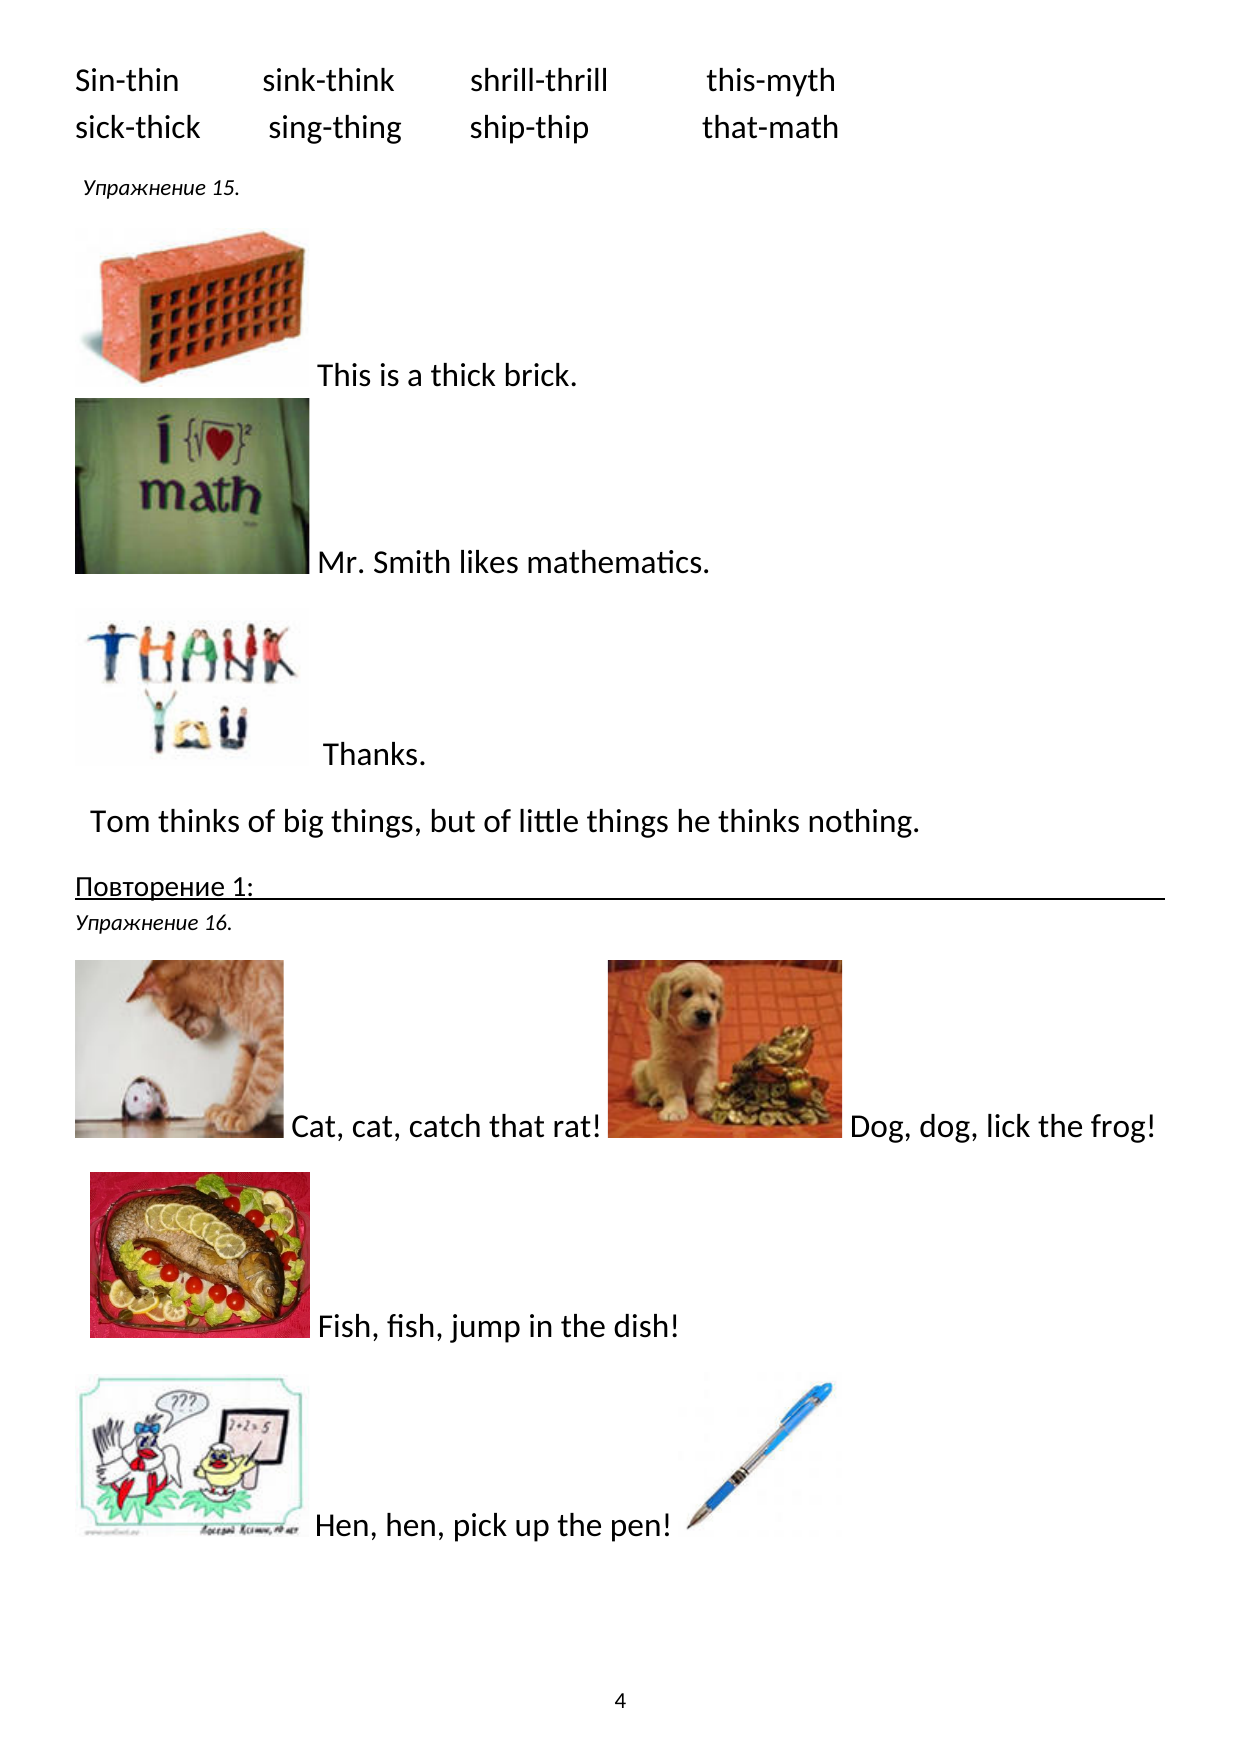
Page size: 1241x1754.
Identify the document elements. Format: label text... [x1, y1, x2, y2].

picture [75, 228, 310, 387]
text Упражнение 15. [75, 173, 1165, 201]
text Tom thinks of big things, but of little things he thinks nothing. [75, 800, 1165, 841]
text This is a thick brick. Mr. Smith likes mathematics. [75, 228, 1165, 582]
text Повторение 1: Упражнение 16. [75, 900, 1165, 936]
picture [607, 960, 843, 1138]
picture [75, 398, 310, 574]
text Thanks. [75, 609, 1165, 773]
picture [75, 608, 310, 766]
picture [678, 1372, 843, 1537]
text Повторение 1: Упражнение 16. [75, 868, 1165, 898]
text Sin-thin sink-think shrill-thrill this-myth sick-thick sing-thing ship-thip that-math [75, 59, 1165, 147]
text Fish, fish, jump in the dish! [75, 1172, 1165, 1346]
picture [90, 1172, 310, 1338]
picture [75, 960, 284, 1138]
picture [75, 1374, 310, 1537]
